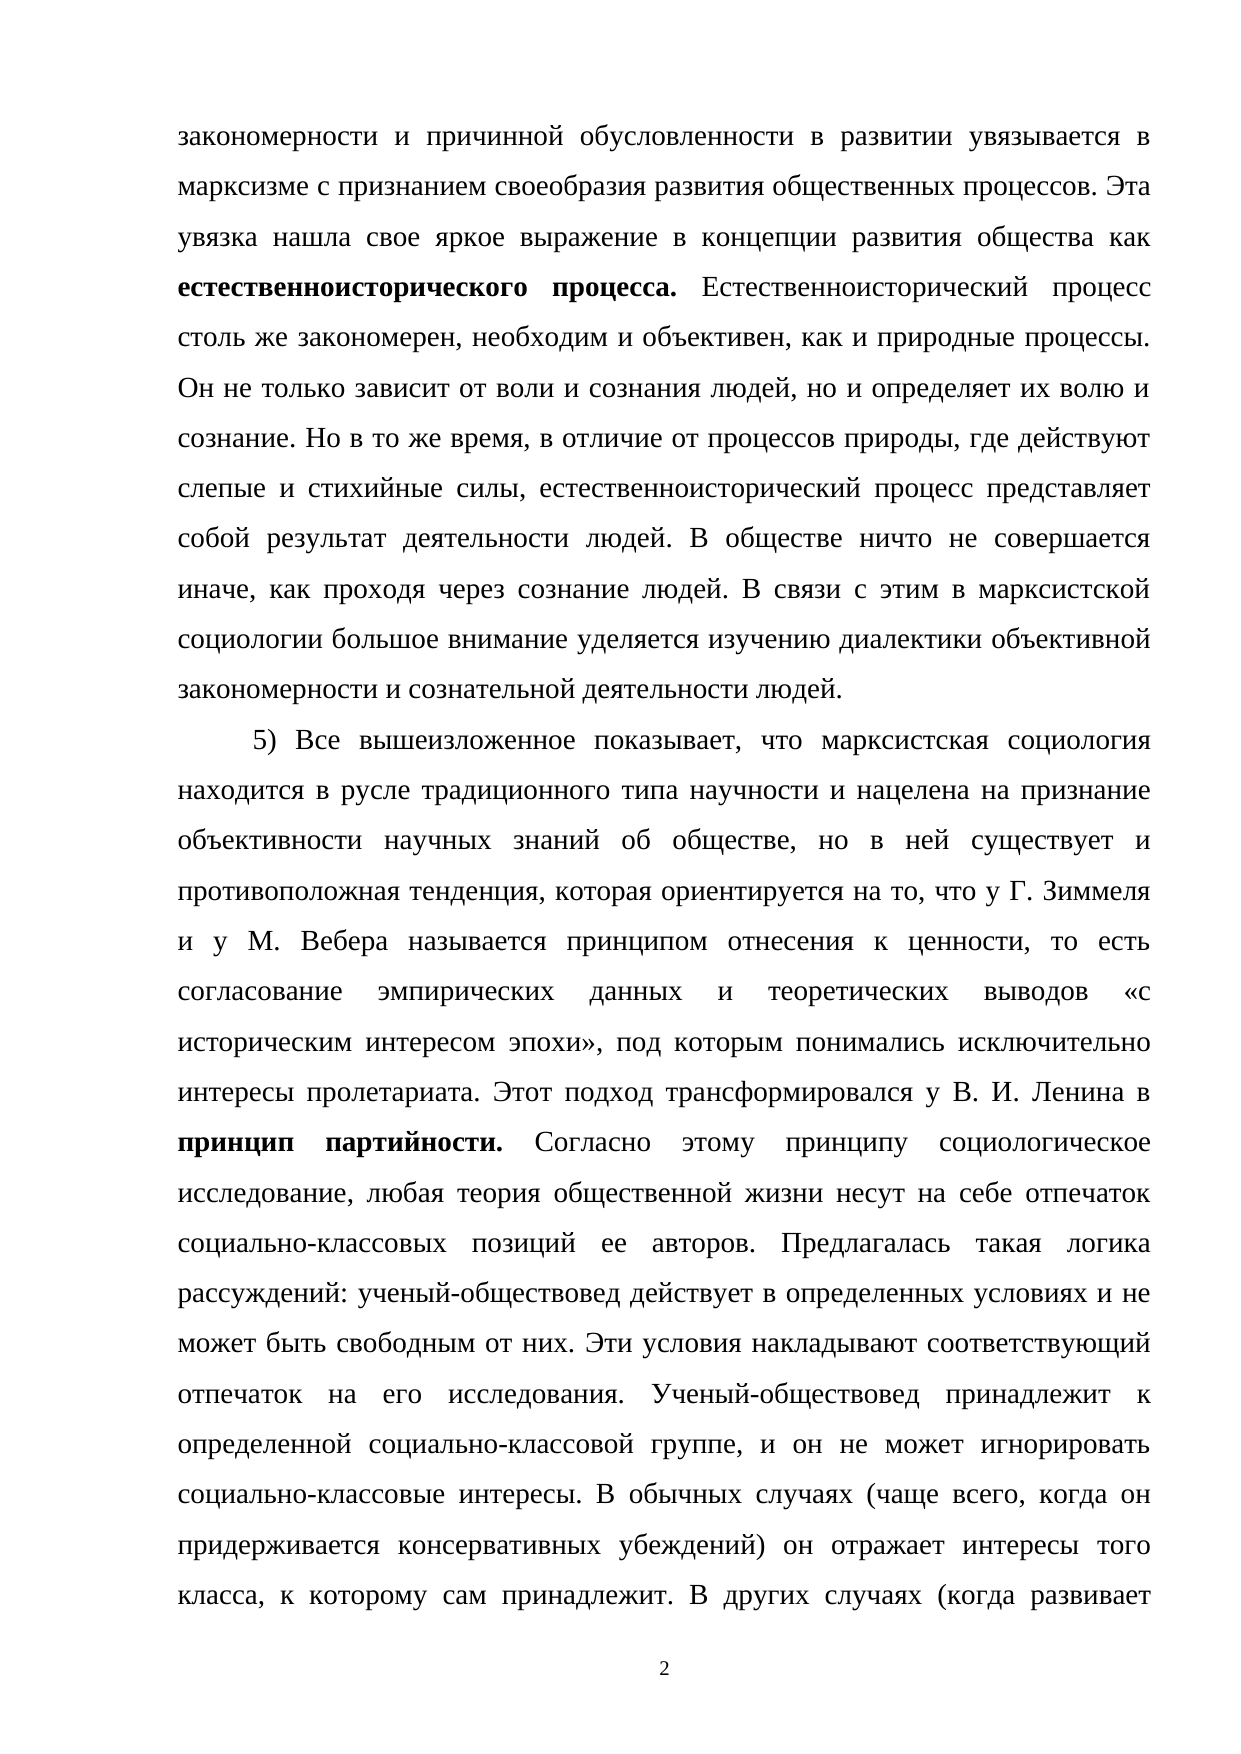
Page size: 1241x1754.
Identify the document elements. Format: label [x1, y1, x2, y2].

text [177, 118, 1152, 705]
text [177, 722, 1152, 1611]
